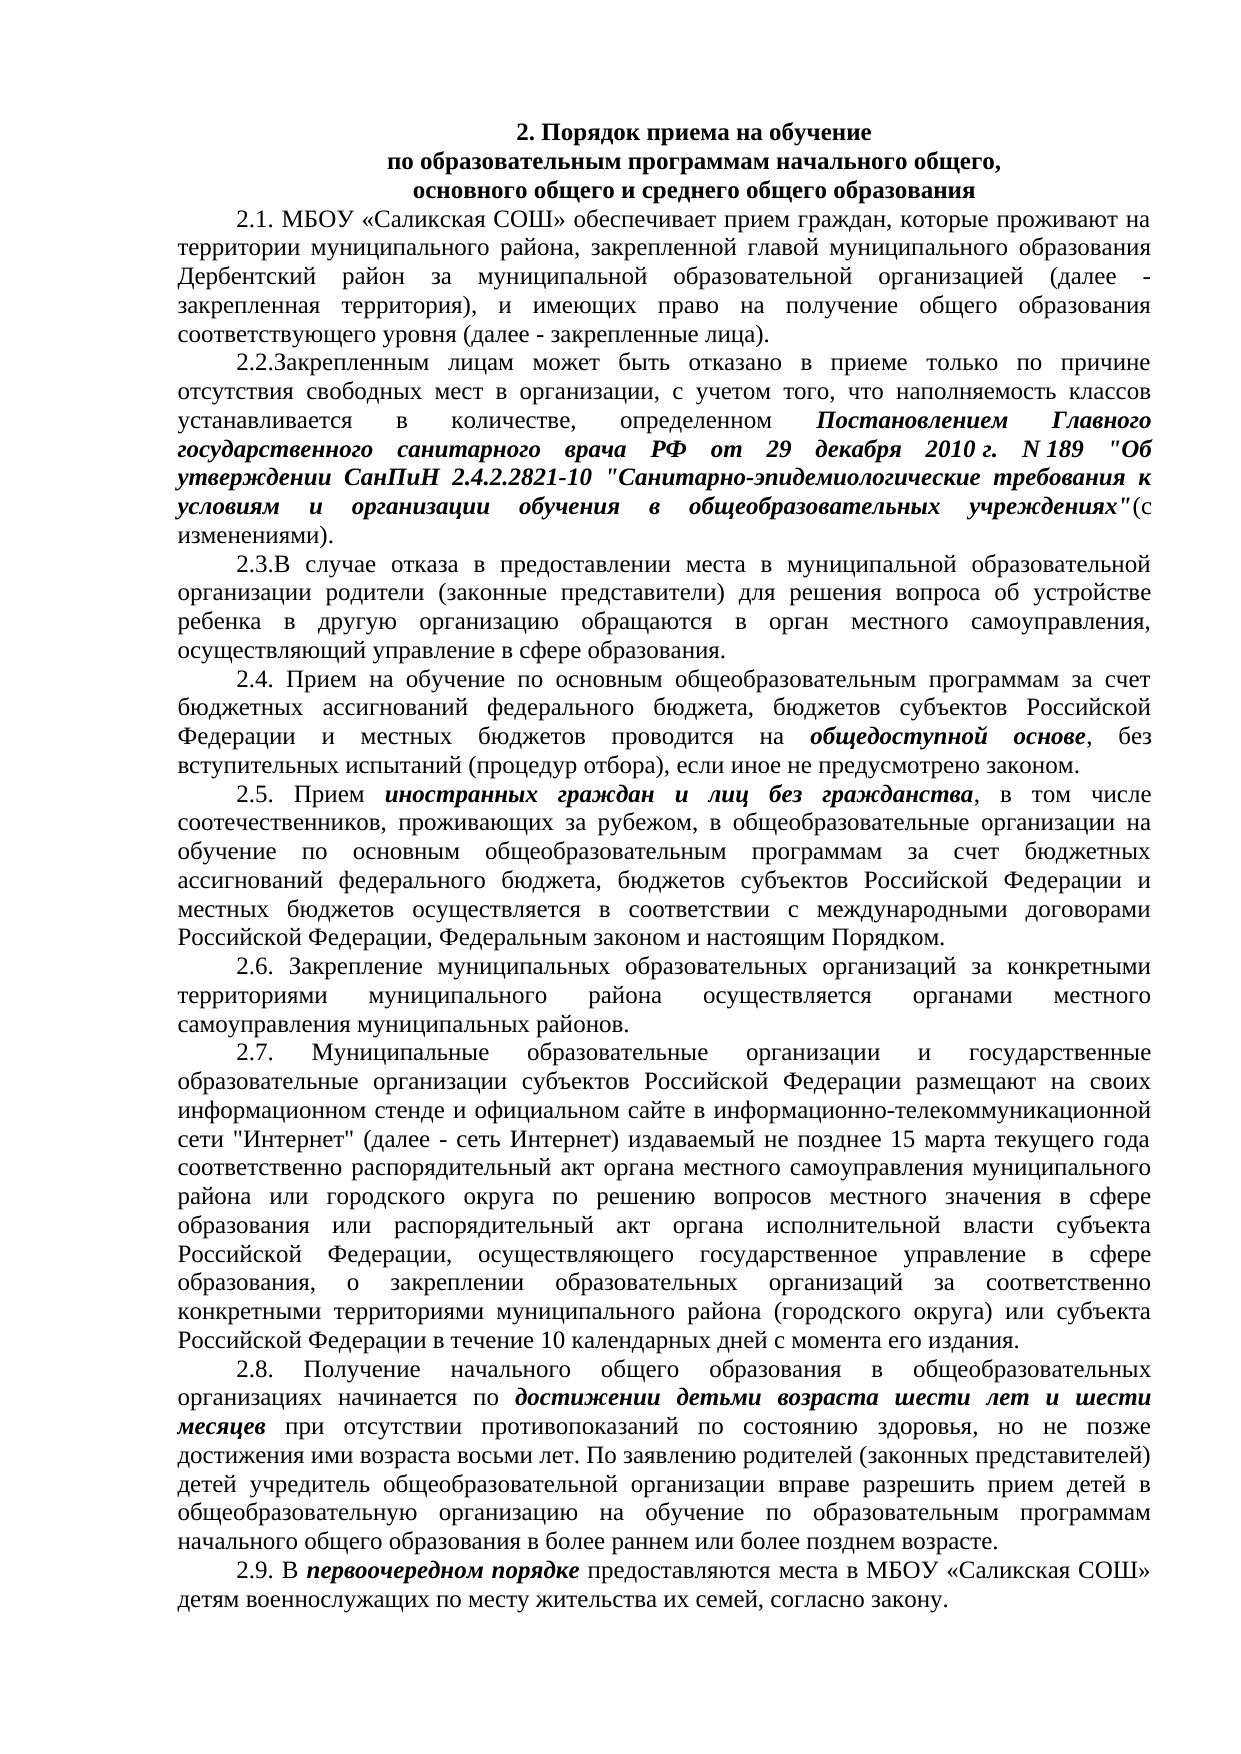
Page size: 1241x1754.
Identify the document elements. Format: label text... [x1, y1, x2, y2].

text 2. Порядок приема на обучение [177, 117, 1152, 146]
text 2.1. МБОУ «Саликская СОШ» обеспечивает прием граждан, которые проживают на территории муниципального района, закрепленной главой муниципального образования Дербентский район за муниципальной образовательной организацией (далее - закрепленная территория), и имеющих право на получение общего образования соответствующего уровня (далее - закрепленные лица). [177, 204, 1152, 347]
text 2.8. Получение начального общего образования в общеобразовательных организациях начинается по достижении детьми возраста шести лет и шести месяцев при отсутствии противопоказаний по состоянию здоровья, но не позже достижения ими возраста восьми лет. По заявлению родителей (законных представителей) детей учредитель общеобразовательной организации вправе разрешить прием детей в общеобразовательную организацию на обучение по образовательным программам начального общего образования в более раннем или более позднем возрасте. [177, 1354, 1152, 1555]
text 2.6. Закрепление муниципальных образовательных организаций за конкретными территориями муниципального района осуществляется органами местного самоуправления муниципальных районов. [177, 951, 1152, 1037]
text 2.9. В первоочередном порядке предоставляются места в МБОУ «Саликская СОШ» детям военнослужащих по месту жительства их семей, согласно закону. [177, 1555, 1152, 1612]
text 2.2.Закрепленным лицам может быть отказано в приеме только по причине отсутствия свободных мест в организации, с учетом того, что наполняемость классов устанавливается в количестве, определенном Постановлением Главного государственного санитарного врача РФ от 29 декабря 2010 г. N 189 "Об утверждении СанПиН 2.4.2.2821-10 "Санитарно-эпидемиологические требования к условиям и организации обучения в общеобразовательных учреждениях"(с изменениями). [177, 347, 1152, 549]
text 2.3.В случае отказа в предоставлении места в муниципальной образовательной организации родители (законные представители) для решения вопроса об устройстве ребенка в другую организацию обращаются в орган местного самоуправления, осуществляющий управление в сфере образования. [177, 549, 1152, 664]
text по образовательным программам начального общего, [177, 146, 1152, 175]
text 2.5. Прием иностранных граждан и лиц без гражданства, в том числе соотечественников, проживающих за рубежом, в общеобразовательные организации на обучение по основным общеобразовательным программам за счет бюджетных ассигнований федерального бюджета, бюджетов субъектов Российской Федерации и местных бюджетов осуществляется в соответствии с международными договорами Российской Федерации, Федеральным законом и настоящим Порядком. [177, 779, 1152, 951]
text 2.4. Прием на обучение по основным общеобразовательным программам за счет бюджетных ассигнований федерального бюджета, бюджетов субъектов Российской Федерации и местных бюджетов проводится на общедоступной основе, без вступительных испытаний (процедур отбора), если иное не предусмотрено законом. [177, 664, 1152, 779]
text основного общего и среднего общего образования [177, 175, 1152, 204]
text 2.7. Муниципальные образовательные организации и государственные образовательные организации субъектов Российской Федерации размещают на своих информационном стенде и официальном сайте в информационно-телекоммуникационной сети "Интернет" (далее - сеть Интернет) издаваемый не позднее 15 марта текущего года соответственно распорядительный акт органа местного самоуправления муниципального района или городского округа по решению вопросов местного значения в сфере образования или распорядительный акт органа исполнительной власти субъекта Российской Федерации, осуществляющего государственное управление в сфере образования, о закреплении образовательных организаций за соответственно конкретными территориями муниципального района (городского округа) или субъекта Российской Федерации в течение 10 календарных дней с момента его издания. [177, 1037, 1152, 1354]
